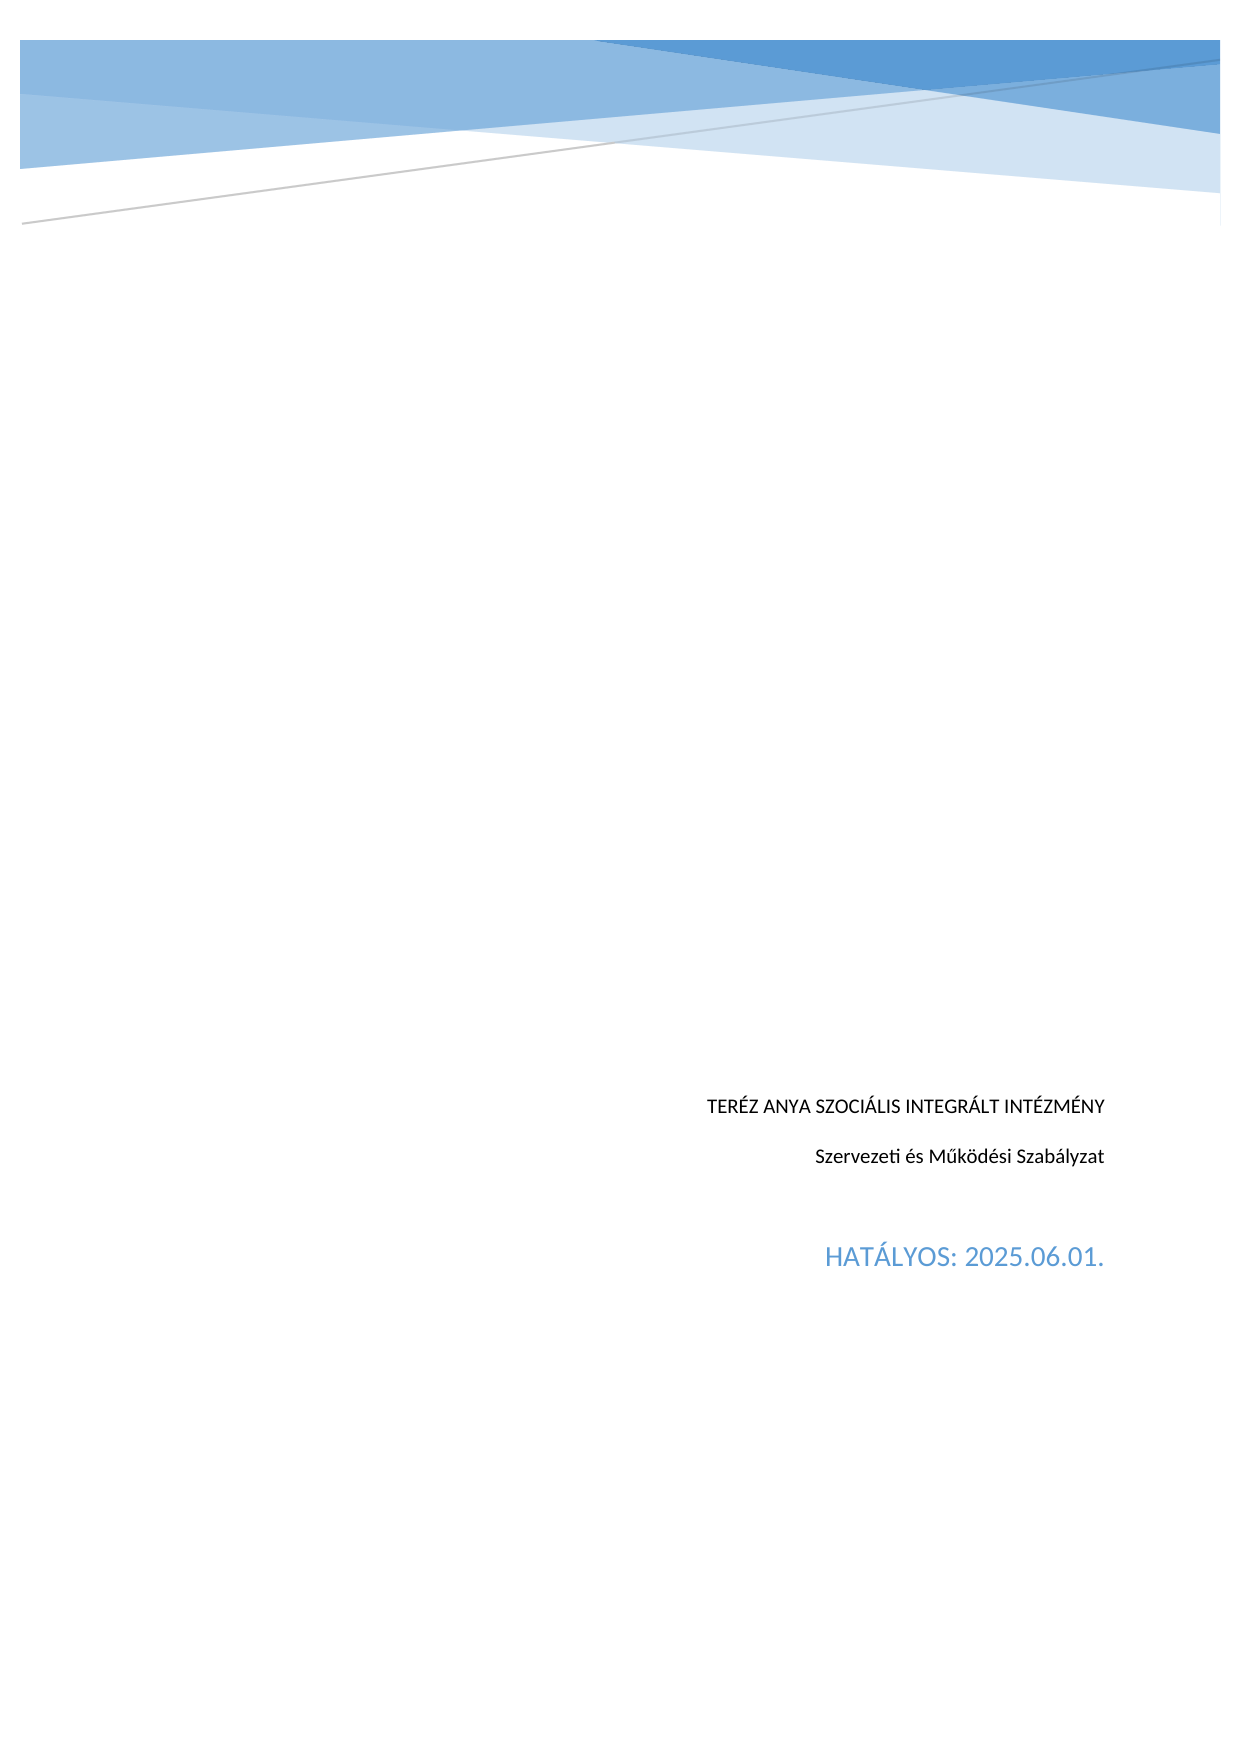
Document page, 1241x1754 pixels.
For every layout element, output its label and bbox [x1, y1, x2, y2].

picture [20, 40, 1221, 240]
